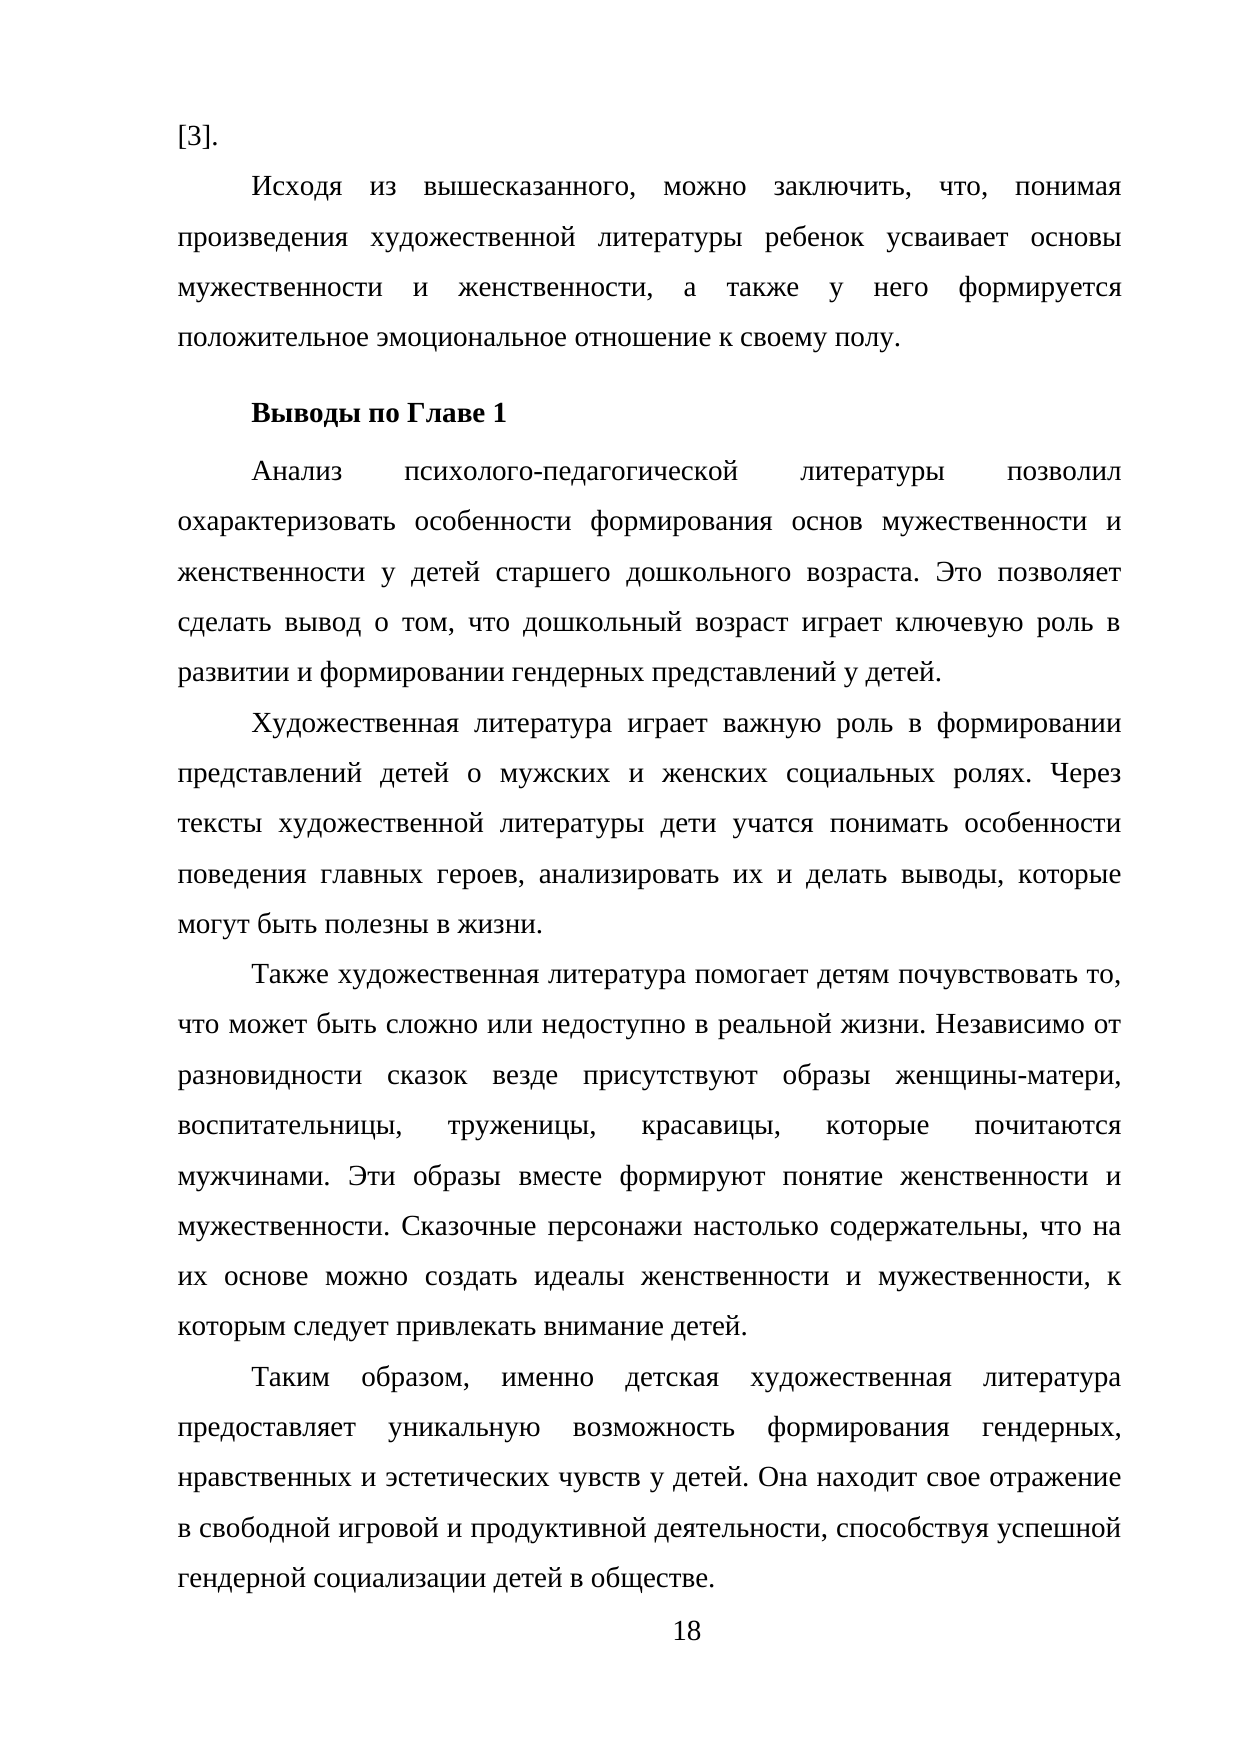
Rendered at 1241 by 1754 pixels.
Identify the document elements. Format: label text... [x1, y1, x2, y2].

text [177, 118, 1122, 152]
subtitle Выводы по Главе 1 [177, 395, 1122, 428]
text Анализ психолого-педагогической литературы позволил охарактеризовать особенности формирования основ мужественности и женственности у детей старшего дошкольного возраста. Это позволяет сделать вывод о том, что дошкольный возраст играет ключевую роль в развитии и формировании гендерных представлений у детей. [177, 453, 1122, 688]
text Художественная литература играет важную роль в формировании представлений детей о мужских и женских социальных ролях. Через тексты художественной литературы дети учатся понимать особенности поведения главных героев, анализировать их и делать выводы, которые могут быть полезны в жизни. [177, 705, 1122, 939]
text Таким образом, именно детская художественная литература предоставляет уникальную возможность формирования гендерных, нравственных и эстетических чувств у детей. Она находит свое отражение в свободной игровой и продуктивной деятельности, способствуя успешной гендерной социализации детей в обществе. [177, 1359, 1122, 1594]
text Также художественная литература помогает детям почувствовать то, что может быть сложно или недоступно в реальной жизни. Независимо от разновидности сказок везде присутствуют образы женщины-матери, воспитательницы, труженицы, красавицы, которые почитаются мужчинами. Эти образы вместе формируют понятие женственности и мужественности. Сказочные персонажи настолько содержательны, что на их основе можно создать идеалы женственности и мужественности, к которым следует привлекать внимание детей. [177, 956, 1122, 1342]
text Исходя из вышесказанного, можно заключить, что, понимая произведения художественной литературы ребенок усваивает основы мужественности и женственности, а также у него формируется положительное эмоциональное отношение к своему полу. [177, 168, 1122, 353]
